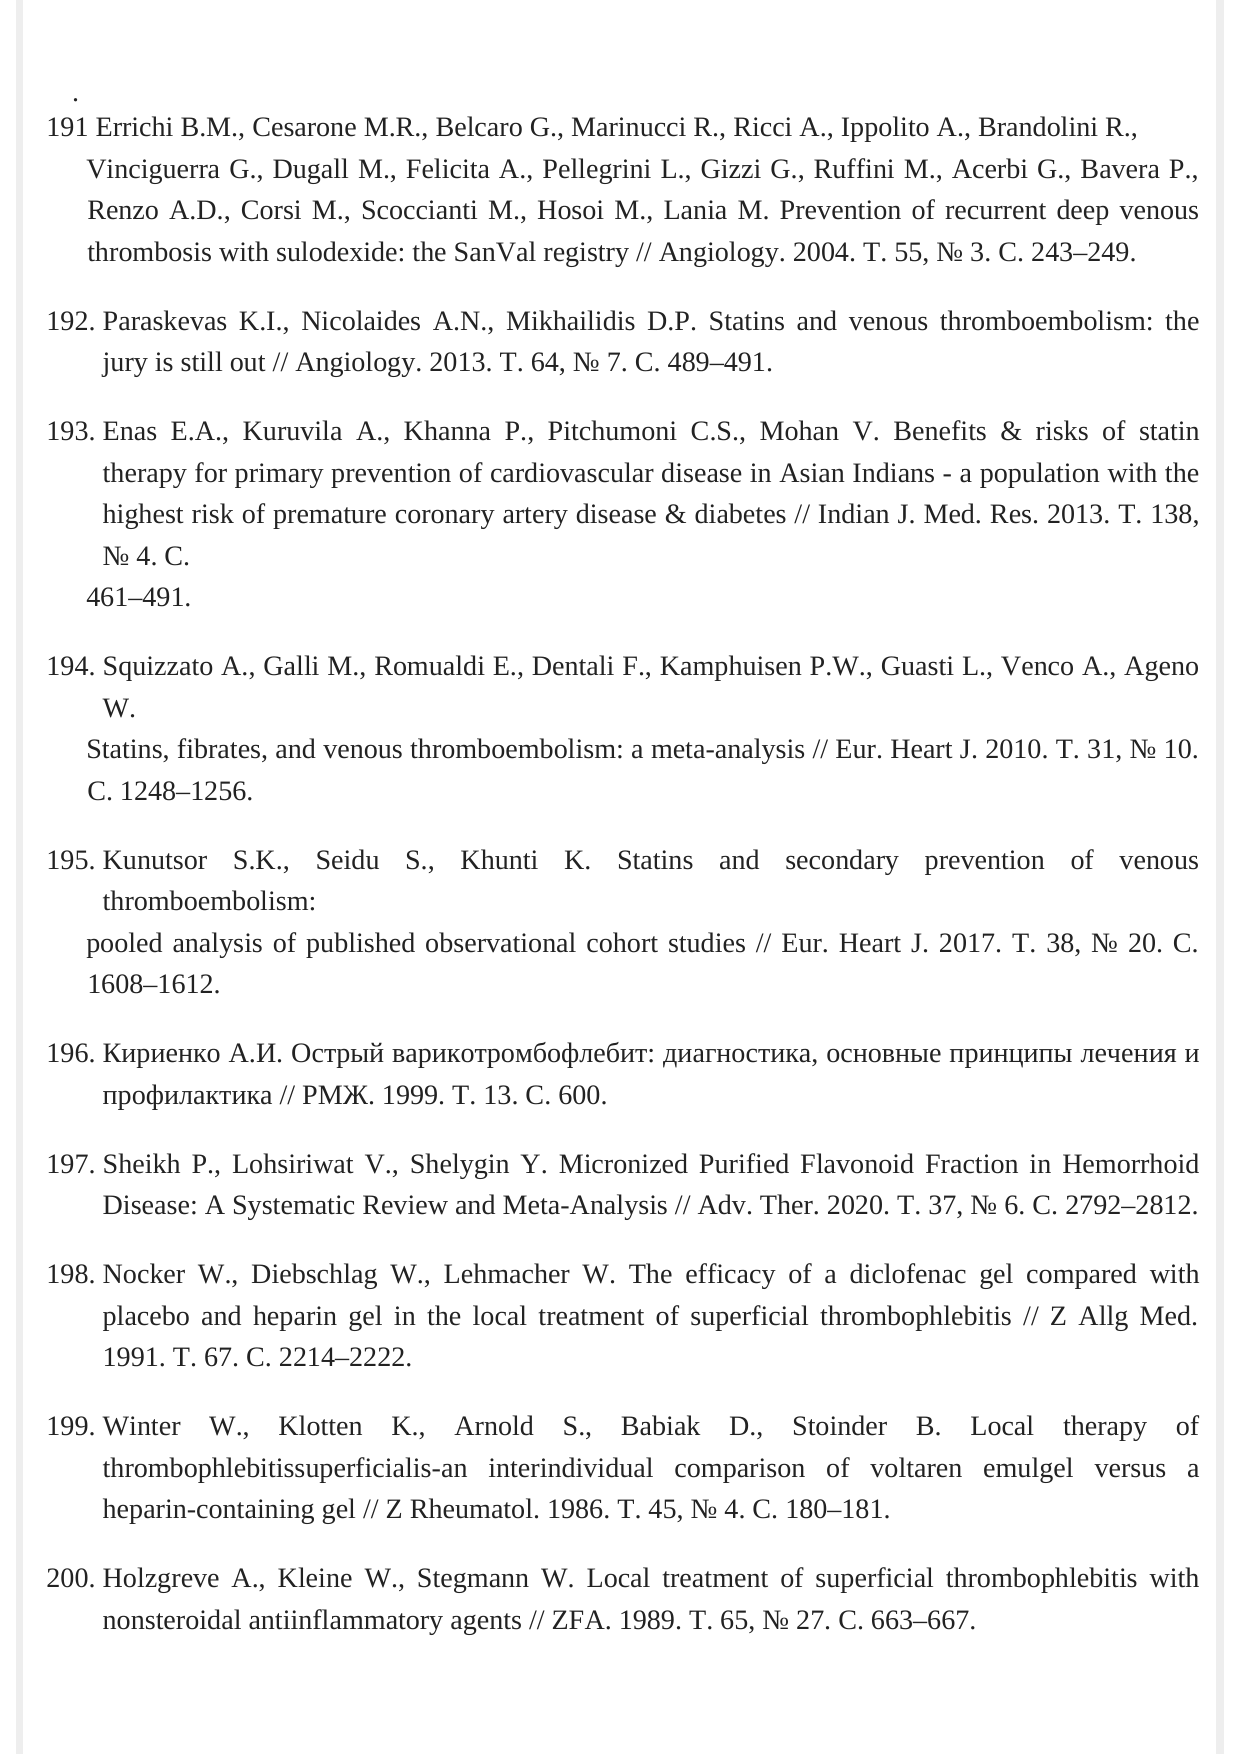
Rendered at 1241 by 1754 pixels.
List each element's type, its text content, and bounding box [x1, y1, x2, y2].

text Vinciguerra G., Dugall M., Felicita A., Pellegrini L., Gizzi G., Ruffini M., Acerbi G., Bavera P., Renzo A.D., Corsi M., Scoccianti M., Hosoi M., Lania M. Prevention of recurrent deep venous thrombosis with sulodexide: the SanVal registry // Angiology. 2004. Т. 55, № 3. С. 243–249. [86, 152, 1201, 267]
list Paraskevas K.I., Nicolaides A.N., Mikhailidis D.P. Statins and venous thromboembolism: the jury is still out // Angiology. 2013. Т. 64, № 7. С. 489–491. [30, 304, 1201, 378]
list Winter W., Klotten K., Arnold S., Babiak D., Stoinder B. Local therapy of thrombophlebitissuperficialis-an interindividual comparison of voltaren emulgel versus a heparin-containing gel // Z Rheumatol. 1986. Т. 45, № 4. С. 180–181. [30, 1409, 1201, 1524]
text pooled analysis of published observational cohort studies // Eur. Heart J. 2017. Т. 38, № 20. С. 1608–1612. [86, 926, 1201, 999]
text 191 Errichi B.M., Cesarone M.R., Belcaro G., Marinucci R., Ricci A., Ippolito A., Brandolini R., [30, 110, 1201, 142]
list Holzgreve A., Kleine W., Stegmann W. Local treatment of superficial thrombophlebitis with nonsteroidal antiinflammatory agents // ZFA. 1989. Т. 65, № 27. С. 663–667. [30, 1561, 1201, 1635]
text 461–491. [86, 580, 1201, 613]
list Squizzato A., Galli M., Romualdi E., Dentali F., Kamphuisen P.W., Guasti L., Venco A., Ageno W. [30, 649, 1201, 723]
list Sheikh P., Lohsiriwat V., Shelygin Y. Micronized Purified Flavonoid Fraction in Hemorrhoid Disease: A Systematic Review and Meta-Analysis // Adv. Ther. 2020. Т. 37, № 6. С. 2792–2812. [30, 1147, 1201, 1221]
text Statins, fibrates, and venous thromboembolism: a meta-analysis // Eur. Heart J. 2010. Т. 31, № 10. С. 1248–1256. [86, 732, 1201, 806]
list Kunutsor S.K., Seidu S., Khunti K. Statins and secondary prevention of venous thromboembolism: [30, 843, 1201, 917]
list Enas E.A., Kuruvila A., Khanna P., Pitchumoni C.S., Mohan V. Benefits & risks of statin therapy for primary prevention of cardiovascular disease in Asian Indians - a population with the highest risk of premature coronary artery disease & diabetes // Indian J. Med. Res. 2013. Т. 138, № 4. С. [30, 414, 1201, 571]
list Nocker W., Diebschlag W., Lehmacher W. The efficacy of a diclofenac gel compared with placebo and heparin gel in the local treatment of superficial thrombophlebitis // Z Allg Med. 1991. Т. 67. С. 2214–2222. [30, 1257, 1201, 1373]
list Кириенко А.И. Острый варикотромбофлебит: диагностика, основные принципы лечения и профилактика // РМЖ. 1999. Т. 13. С. 600. [30, 1036, 1201, 1110]
